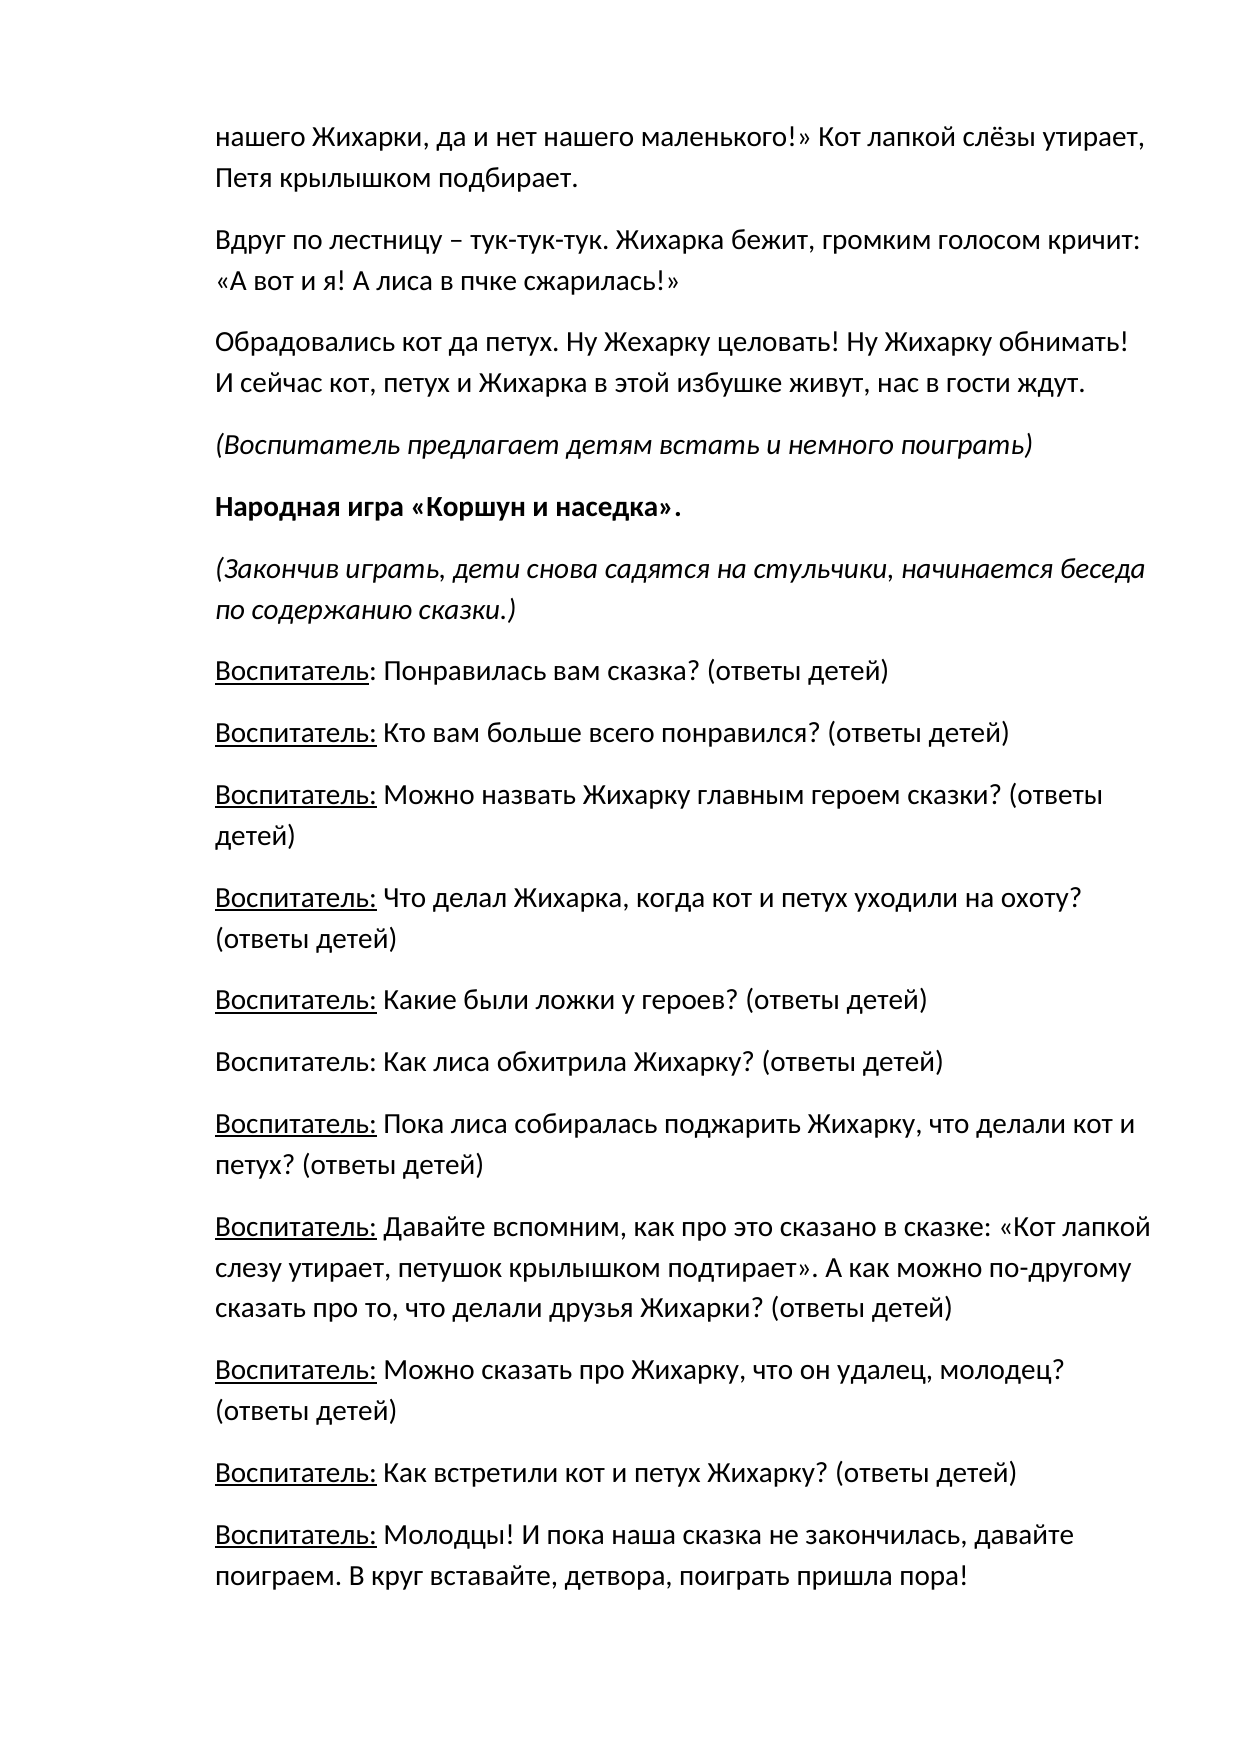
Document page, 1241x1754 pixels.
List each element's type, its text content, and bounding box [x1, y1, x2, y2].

text Воспитатель: Пока лиса собиралась поджарить Жихарку, что делали кот и петух? (ответы детей) [215, 1105, 1152, 1182]
text Воспитатель: Молодцы! И пока наша сказка не закончилась, давайте поиграем. В круг вставайте, детвора, поиграть пришла пора! [215, 1516, 1152, 1592]
text Воспитатель: Какие были ложки у героев? (ответы детей) [215, 981, 1152, 1017]
text Воспитатель: Как лиса обхитрила Жихарку? (ответы детей) [215, 1043, 1152, 1079]
text Воспитатель: Можно назвать Жихарку главным героем сказки? (ответы детей) [215, 776, 1152, 853]
text Воспитатель: Можно сказать про Жихарку, что он удалец, молодец? (ответы детей) [215, 1351, 1152, 1428]
text Воспитатель: Кто вам больше всего понравился? (ответы детей) [215, 714, 1152, 750]
text (Воспитатель предлагает детям встать и немного поиграть) [215, 426, 1152, 462]
text Обрадовались кот да петух. Ну Жехарку целовать! Ну Жихарку обнимать! И сейчас кот, петух и Жихарка в этой избушке живут, нас в гости ждут. [215, 323, 1152, 400]
text Воспитатель: Что делал Жихарка, когда кот и петух уходили на охоту? (ответы детей) [215, 879, 1152, 955]
text Народная игра «Коршун и наседка». [215, 488, 1152, 524]
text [215, 118, 1152, 195]
text Воспитатель: Понравилась вам сказка? (ответы детей) [215, 652, 1152, 688]
text Вдруг по лестницу – тук-тук-тук. Жихарка бежит, громким голосом кричит: «А вот и я! А лиса в пчке сжарилась!» [215, 221, 1152, 297]
text Воспитатель: Давайте вспомним, как про это сказано в сказке: «Кот лапкой слезу утирает, петушок крылышком подтирает». А как можно по-другому сказать про то, что делали друзья Жихарки? (ответы детей) [215, 1208, 1152, 1325]
text (Закончив играть, дети снова садятся на стульчики, начинается беседа по содержанию сказки.) [215, 550, 1152, 626]
text Воспитатель: Как встретили кот и петух Жихарку? (ответы детей) [215, 1454, 1152, 1490]
